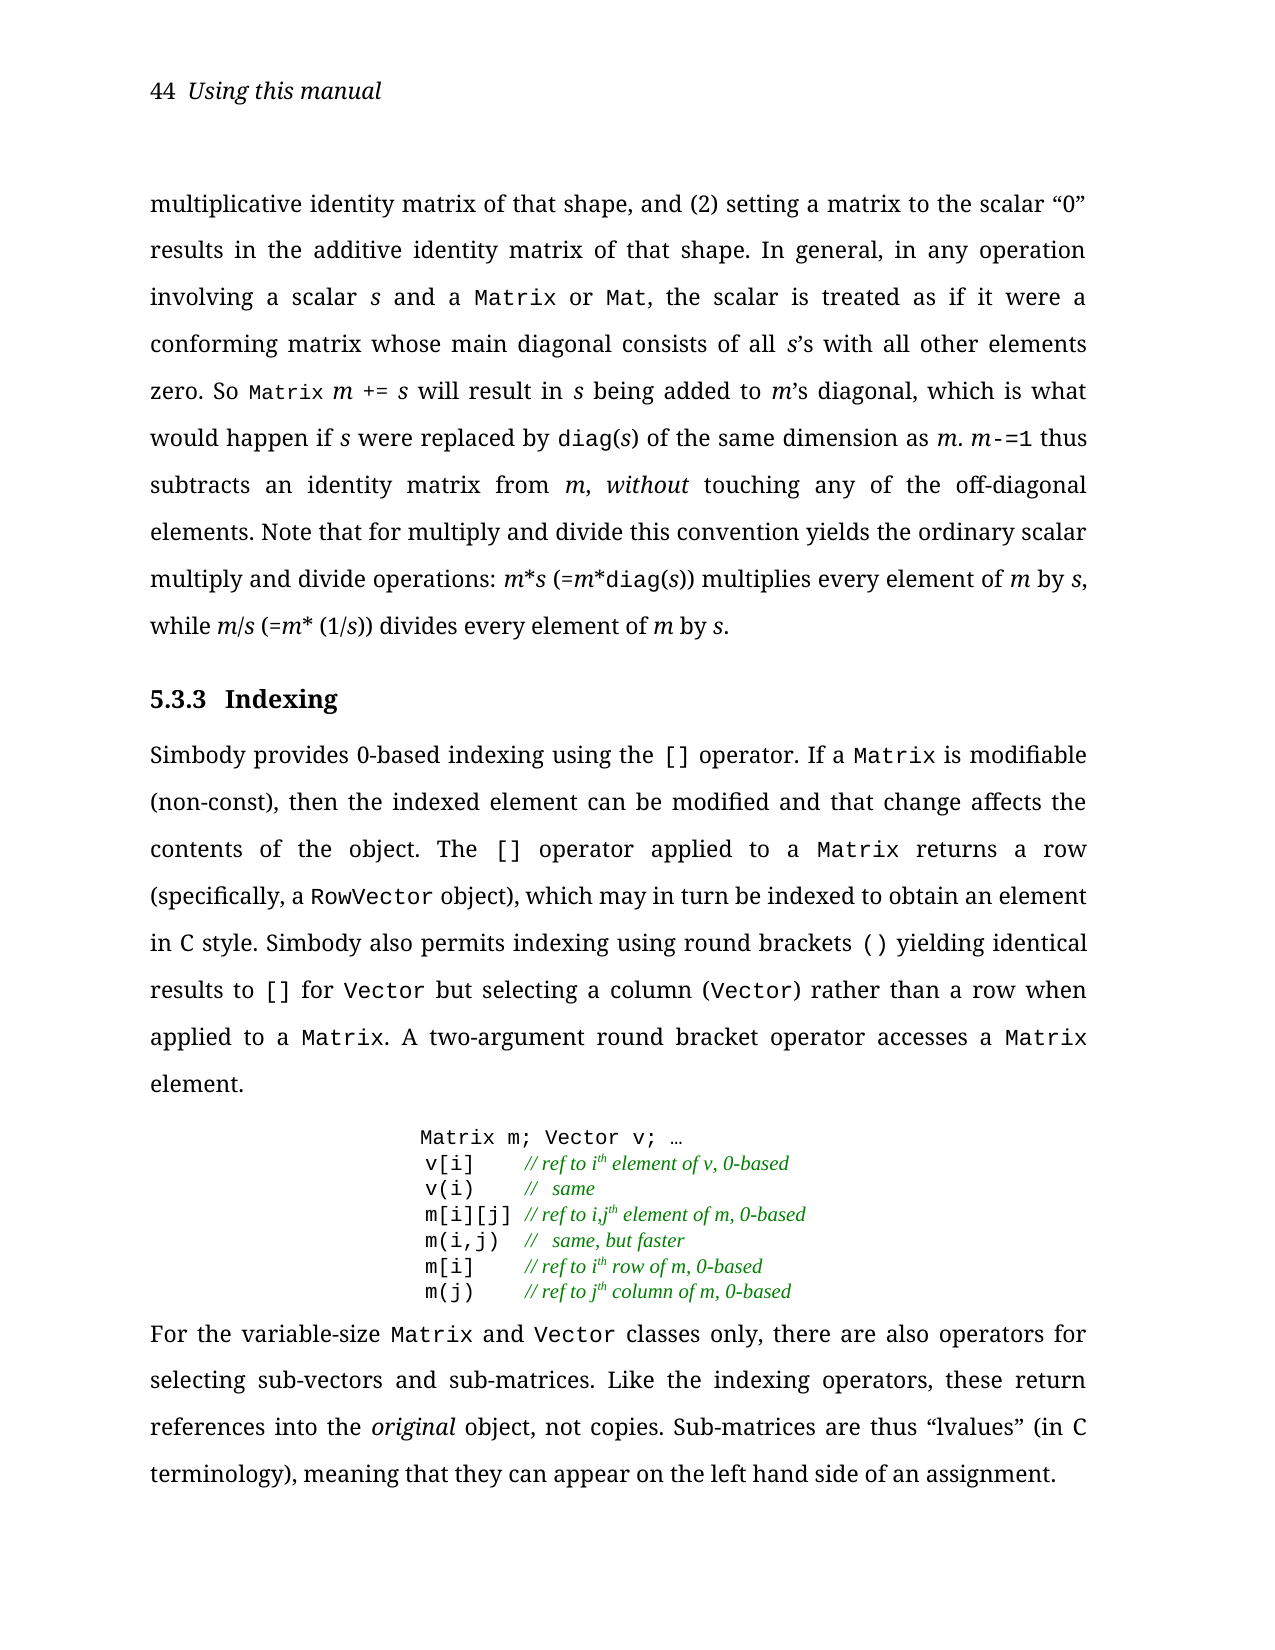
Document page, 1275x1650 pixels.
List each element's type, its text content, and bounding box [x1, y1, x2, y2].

text Matrix m; Vector v; … v[i] // ref to ith element of v, 0-based v(i) // same m[i][j] // ref to i,jth element of m, 0-based m(i,j) // same, but faster m[i] // ref to ith row of m, 0-based m(j) // ref to jth column of m, 0-based [375, 1127, 1087, 1305]
text For the variable-size Matrix and Vector classes only, there are also operators for selecting sub-vectors and sub-matrices. Like the indexing operators, these return references into the original object, not copies. Sub-matrices are thus “lvalues” (in C terminology), meaning that they can appear on the left hand side of an assignment. [150, 1317, 1087, 1489]
subtitle Indexing [150, 682, 1087, 716]
text Simbody provides 0-based indexing using the [] operator. If a Matrix is modifiable (non-const), then the indexed element can be modified and that change affects the contents of the object. The [] operator applied to a Matrix returns a row (specifically, a RowVector object), which may in turn be indexed to obtain an element in C style. Simbody also permits indexing using round brackets () yielding identical results to [] for Vector but selecting a column (Vector) rather than a row when applied to a Matrix. A two-argument round bracket operator accesses a Matrix element. [150, 739, 1087, 1099]
